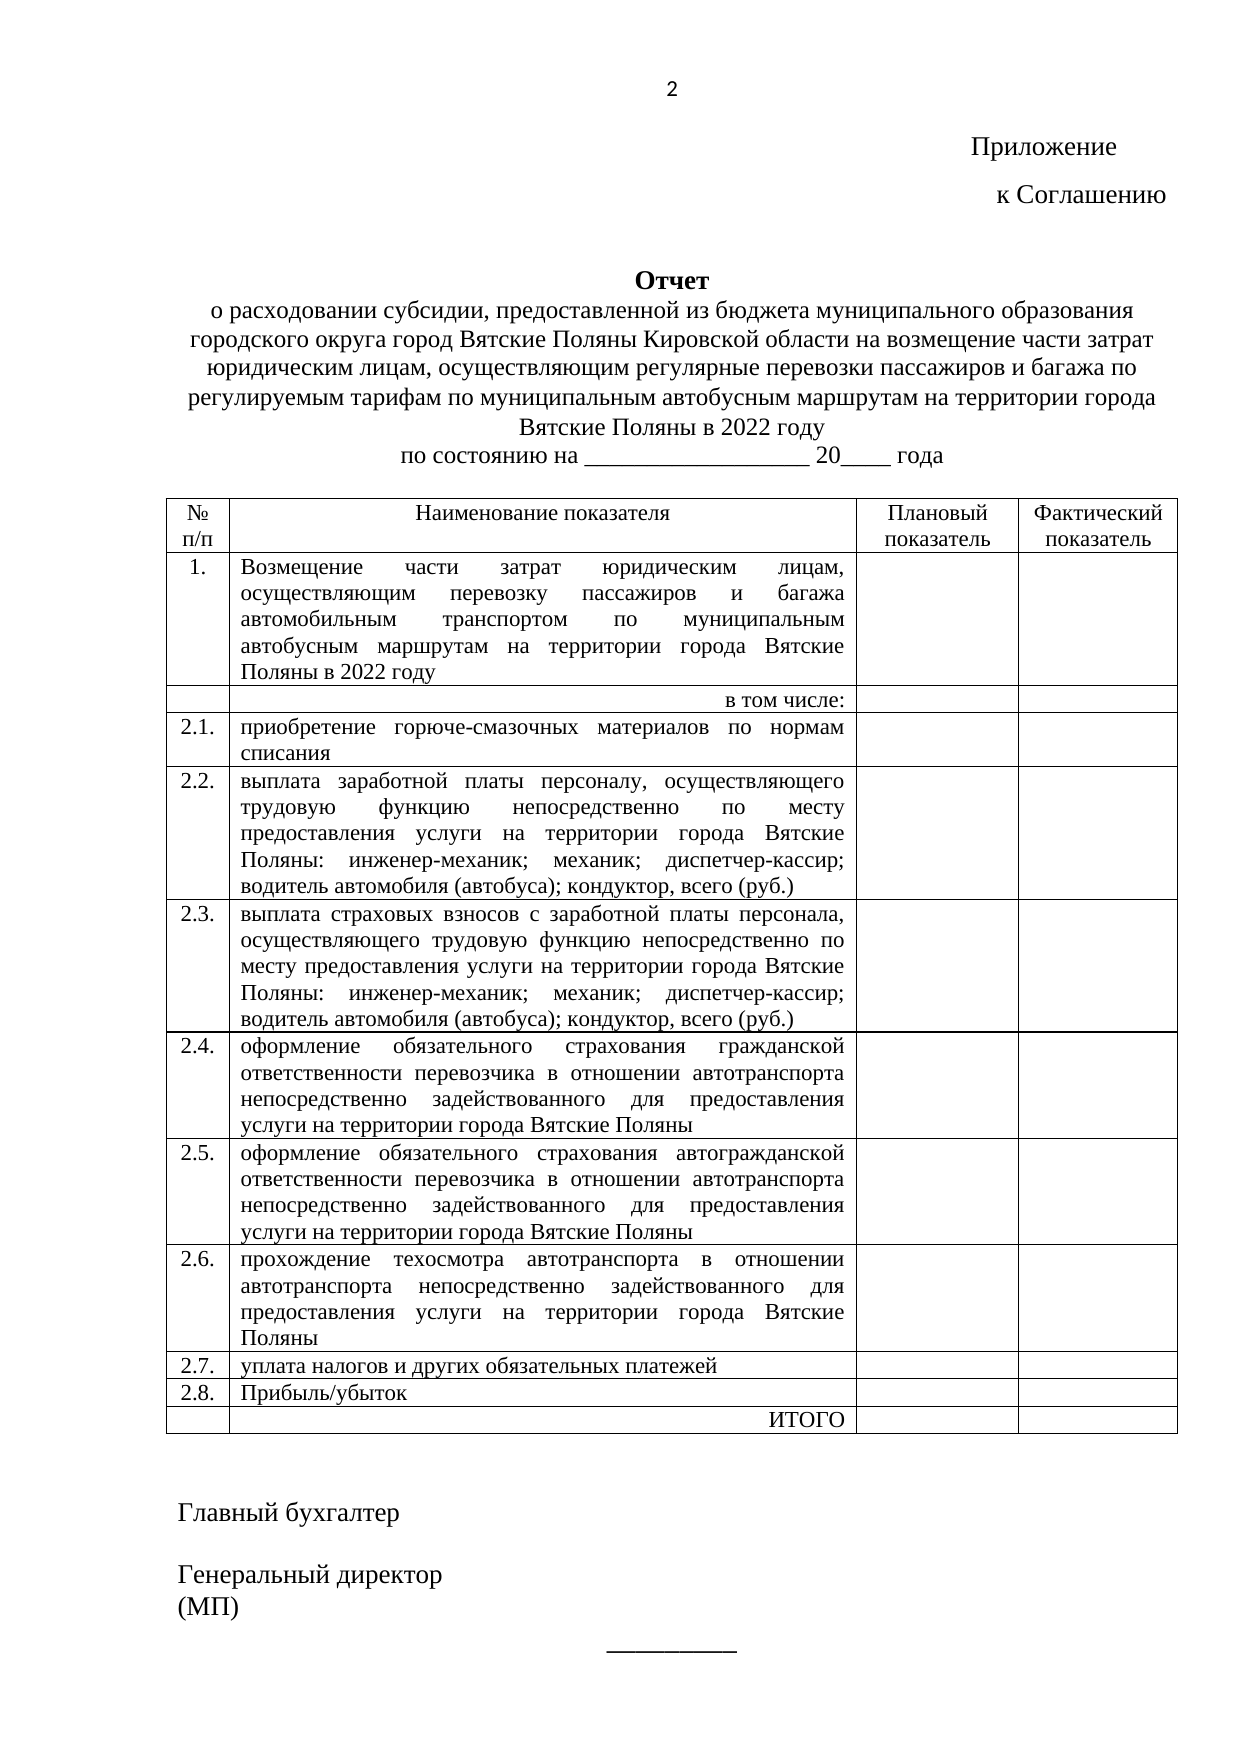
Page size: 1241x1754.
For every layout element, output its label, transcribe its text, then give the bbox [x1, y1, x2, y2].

table_cell 2.6. [167, 1245, 229, 1351]
table_cell [857, 1033, 1018, 1138]
table_cell Возмещение части затрат юридическим лицам, осуществляющим перевозку пассажиров и багажа автомобильным транспортом по муниципальным автобусным маршрутам на территории города Вятские Поляны в 2022 году [230, 553, 856, 684]
table_cell в том числе: [230, 686, 856, 712]
table_cell выплата страховых взносов с заработной платы персонала, осуществляющего трудовую функцию непосредственно по месту предоставления услуги на территории города Вятские Поляны: инженер-механик; механик; диспетчер-кассир; водитель автомобиля (автобуса); кондуктор, всего (руб.) [230, 900, 856, 1031]
table_cell [857, 686, 1018, 712]
text Приложение [177, 130, 1167, 161]
text Отчет [177, 264, 1167, 295]
table_cell Прибыль/убыток [230, 1379, 856, 1406]
table_cell [1019, 1245, 1177, 1351]
table_cell прохождение техосмотра автотранспорта в отношении автотранспорта непосредственно задействованного для предоставления услуги на территории города Вятские Поляны [230, 1245, 856, 1351]
table_header № п/п [167, 499, 229, 552]
table_cell приобретение горюче-смазочных материалов по нормам списания [230, 713, 856, 766]
table_cell [1019, 1352, 1177, 1378]
table_cell выплата заработной платы персоналу, осуществляющего трудовую функцию непосредственно по месту предоставления услуги на территории города Вятские Поляны: инженер-механик; механик; диспетчер-кассир; водитель автомобиля (автобуса); кондуктор, всего (руб.) [230, 767, 856, 898]
text (МП) [177, 1590, 1167, 1621]
table_cell [857, 1139, 1018, 1244]
table_header Фактический показатель [1019, 499, 1177, 552]
table_cell [167, 1407, 229, 1433]
table_cell [1019, 900, 1177, 1031]
table_cell оформление обязательного страхования гражданской ответственности перевозчика в отношении автотранспорта непосредственно задействованного для предоставления услуги на территории города Вятские Поляны [230, 1033, 856, 1138]
table_cell 2.4. [167, 1033, 229, 1138]
text Генеральный директор [177, 1558, 1167, 1590]
text Главный бухгалтер [177, 1496, 1167, 1527]
table_cell [857, 1352, 1018, 1378]
table_cell [1019, 767, 1177, 898]
table_cell оформление обязательного страхования автогражданской ответственности перевозчика в отношении автотранспорта непосредственно задействованного для предоставления услуги на территории города Вятские Поляны [230, 1139, 856, 1244]
table_cell уплата налогов и других обязательных платежей [230, 1352, 856, 1378]
table_header Наименование показателя [230, 499, 856, 552]
table_cell [1019, 1139, 1177, 1244]
table_cell [167, 686, 229, 712]
text о расходовании субсидии, предоставленной из бюджета муниципального образования городского округа город Вятские Поляны Кировской области на возмещение части затрат юридическим лицам, осуществляющим регулярные перевозки пассажиров и багажа по регулируемым тарифам по муниципальным автобусным маршрутам на территории города Вятские Поляны в 2022 году [177, 295, 1167, 441]
table_cell 1. [167, 553, 229, 684]
table_cell [857, 1379, 1018, 1406]
table_cell [857, 900, 1018, 1031]
table_cell [857, 553, 1018, 684]
table_cell [857, 1407, 1018, 1433]
table_cell [1019, 686, 1177, 712]
table_cell 2.7. [167, 1352, 229, 1378]
table_cell 2.5. [167, 1139, 229, 1244]
table_cell [857, 767, 1018, 898]
table_cell [1019, 713, 1177, 766]
text по состоянию на __________________ 20____ года [177, 441, 1167, 469]
table_cell [857, 1245, 1018, 1351]
text к Соглашению [177, 178, 1167, 209]
table_cell 2.2. [167, 767, 229, 898]
text _________ [177, 1621, 1167, 1656]
table_cell [1019, 1033, 1177, 1138]
table_cell [1019, 1379, 1177, 1406]
table_cell [1019, 1407, 1177, 1433]
table_cell 2.8. [167, 1379, 229, 1406]
table_cell 2.3. [167, 900, 229, 1031]
table_header Плановый показатель [857, 499, 1018, 552]
table_cell [1019, 553, 1177, 684]
table_cell 2.1. [167, 713, 229, 766]
table_cell [857, 713, 1018, 766]
table_cell ИТОГО [230, 1407, 856, 1433]
